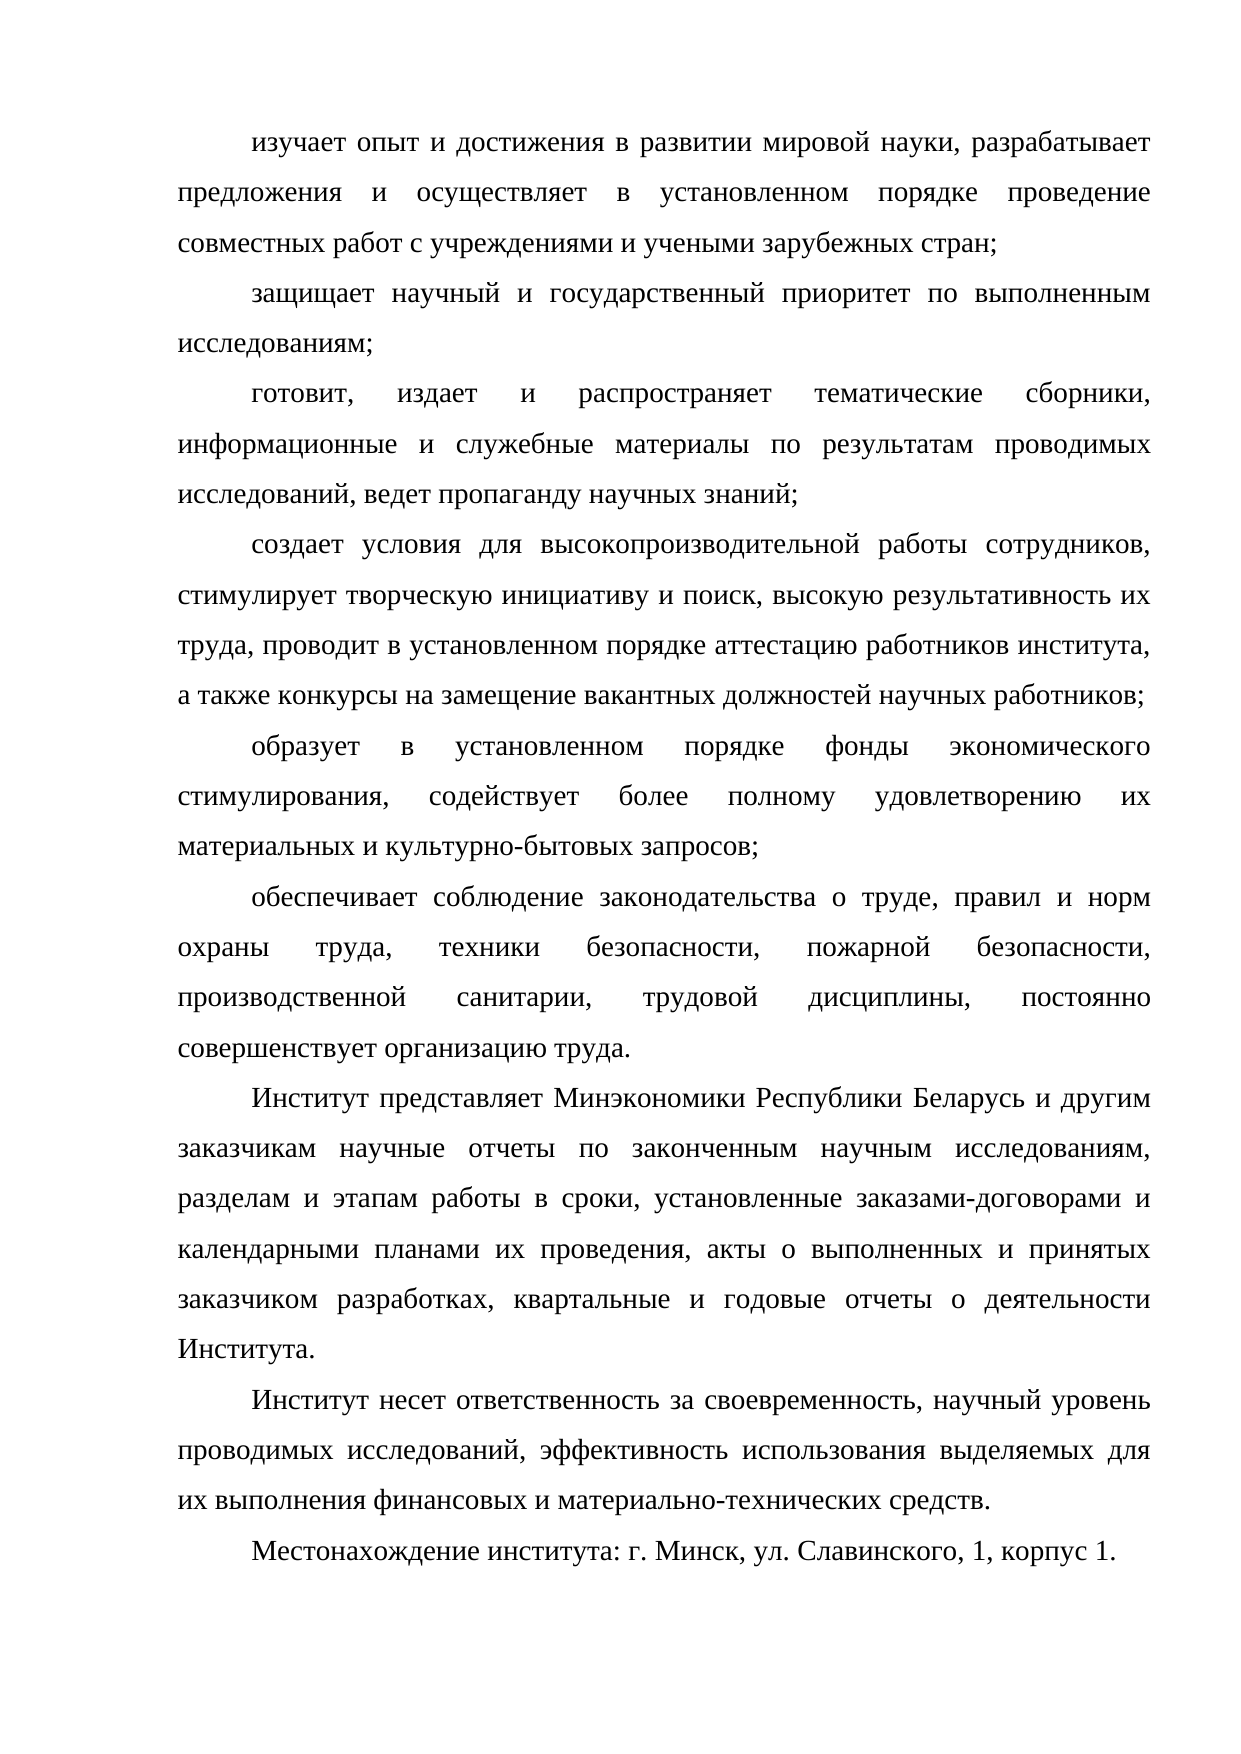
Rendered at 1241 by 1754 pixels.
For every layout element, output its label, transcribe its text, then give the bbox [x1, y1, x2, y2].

text защищает научный и государственный приоритет по выполненным исследованиям; [177, 275, 1152, 359]
text изучает опыт и достижения в развитии мировой науки, разрабатывает предложения и осуществляет в установленном порядке проведение совместных работ с учреждениями и учеными зарубежных стран; [177, 124, 1152, 258]
text Местонахождение института: г. Минск, ул. Славинского, 1, корпус 1. [177, 1533, 1152, 1566]
text образует в установленном порядке фонды экономического стимулирования, содействует более полному удовлетворению их материальных и культурно-бытовых запросов; [177, 728, 1152, 862]
text Институт несет ответственность за своевременность, научный уровень проводимых исследований, эффективность использования выделяемых для их выполнения финансовых и материально-технических средств. [177, 1382, 1152, 1516]
text создает условия для высокопроизводительной работы сотрудников, стимулирует творческую инициативу и поиск, высокую результативность их труда, проводит в установленном порядке аттестацию работников института, а также конкурсы на замещение вакантных должностей научных работников; [177, 527, 1152, 711]
text обеспечивает соблюдение законодательства о труде, правил и норм охраны труда, техники безопасности, пожарной безопасности, производственной санитарии, трудовой дисциплины, постоянно совершенствует организацию труда. [177, 879, 1152, 1063]
text готовит, издает и распространяет тематические сборники, информационные и служебные материалы по результатам проводимых исследований, ведет пропаганду научных знаний; [177, 376, 1152, 510]
text Институт представляет Минэкономики Республики Беларусь и другим заказчикам научные отчеты по законченным научным исследованиям, разделам и этапам работы в сроки, установленные заказами-договорами и календарными планами их проведения, акты о выполненных и принятых заказчиком разработках, квартальные и годовые отчеты о деятельности Института. [177, 1080, 1152, 1365]
